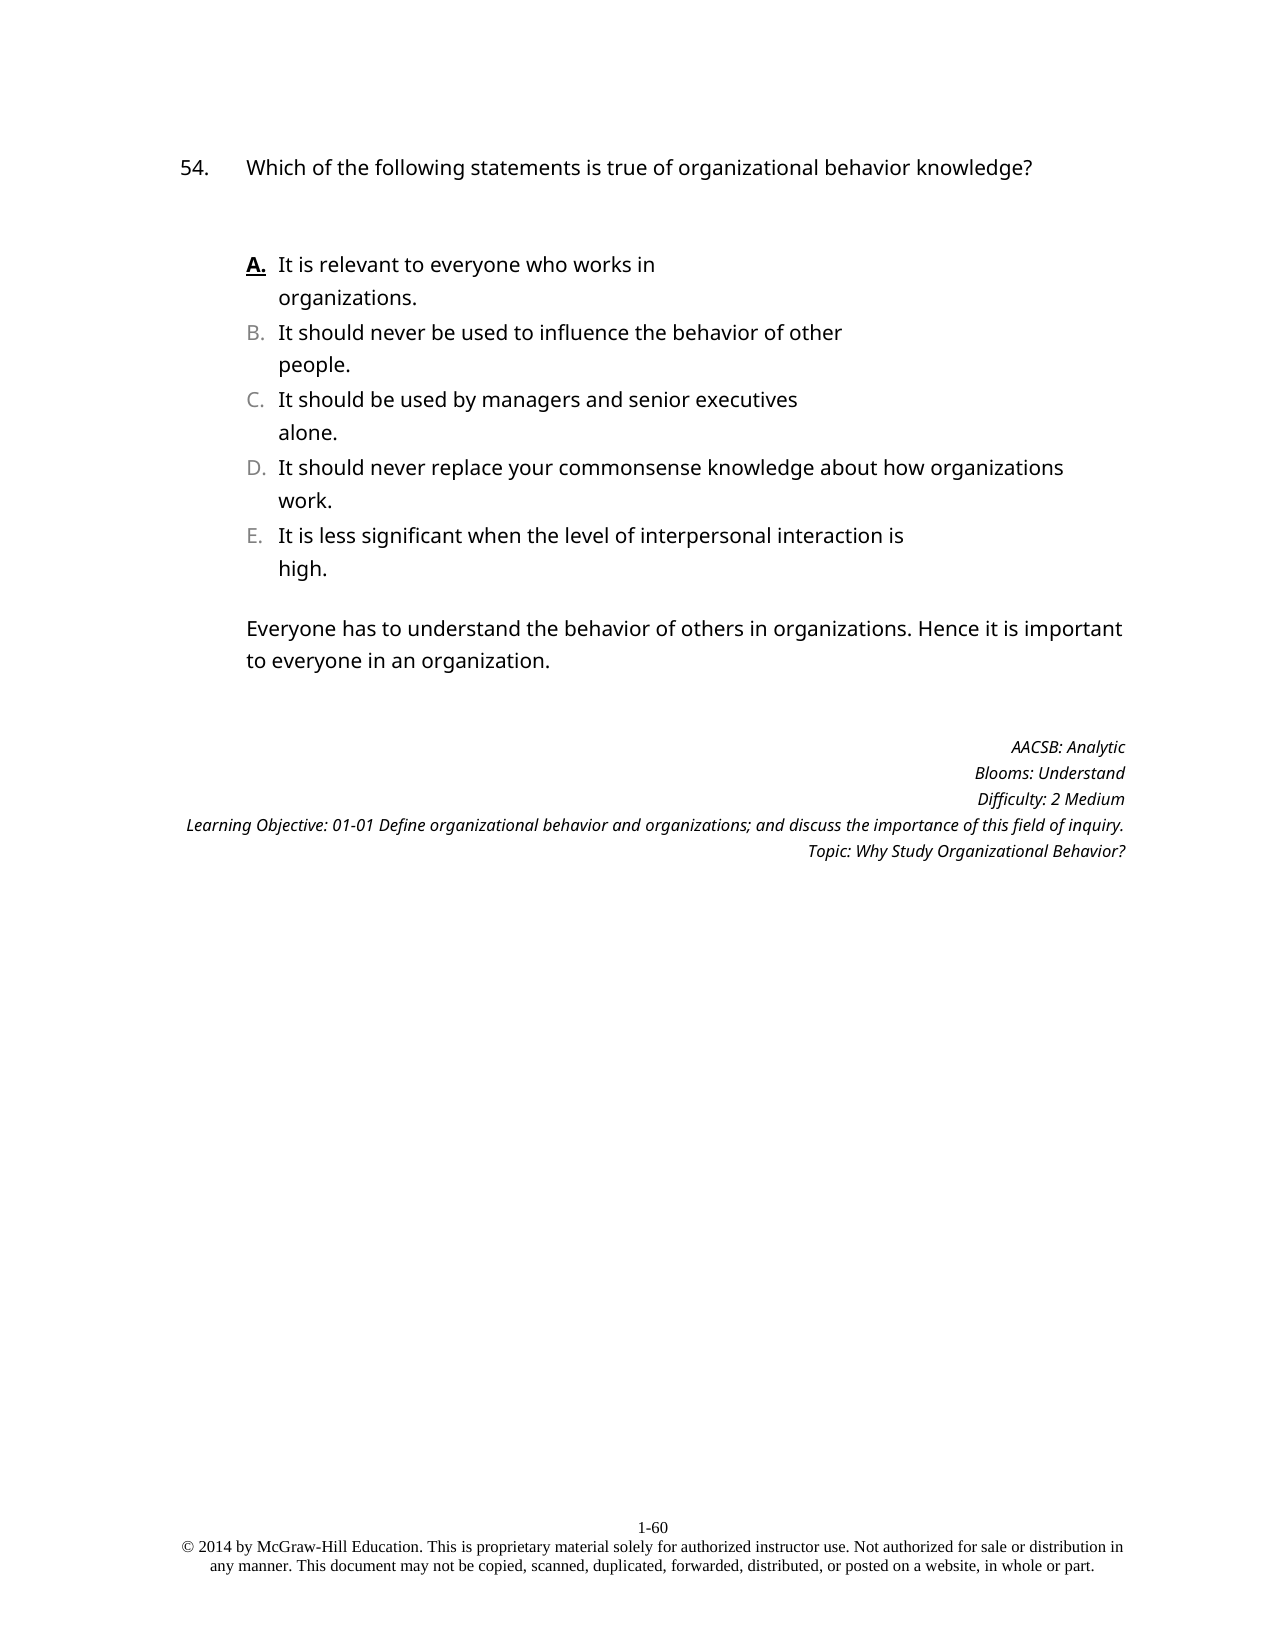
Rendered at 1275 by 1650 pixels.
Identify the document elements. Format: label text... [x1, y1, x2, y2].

table_header Which of the following statements is true of organizational behavior knowledge? Everyone has to understand the behavior of others in organizations. Hence it is important to everyone in an organization. [246, 153, 1125, 706]
table_header AACSB: Analytic Blooms: Understand Difficulty: 2 Medium Learning Objective: 01-01 Define organizational behavior and organizations; and discuss the importance of this field of inquiry. Topic: Why Study Organizational Behavior? [180, 736, 1125, 898]
table_header 54. [180, 153, 246, 706]
